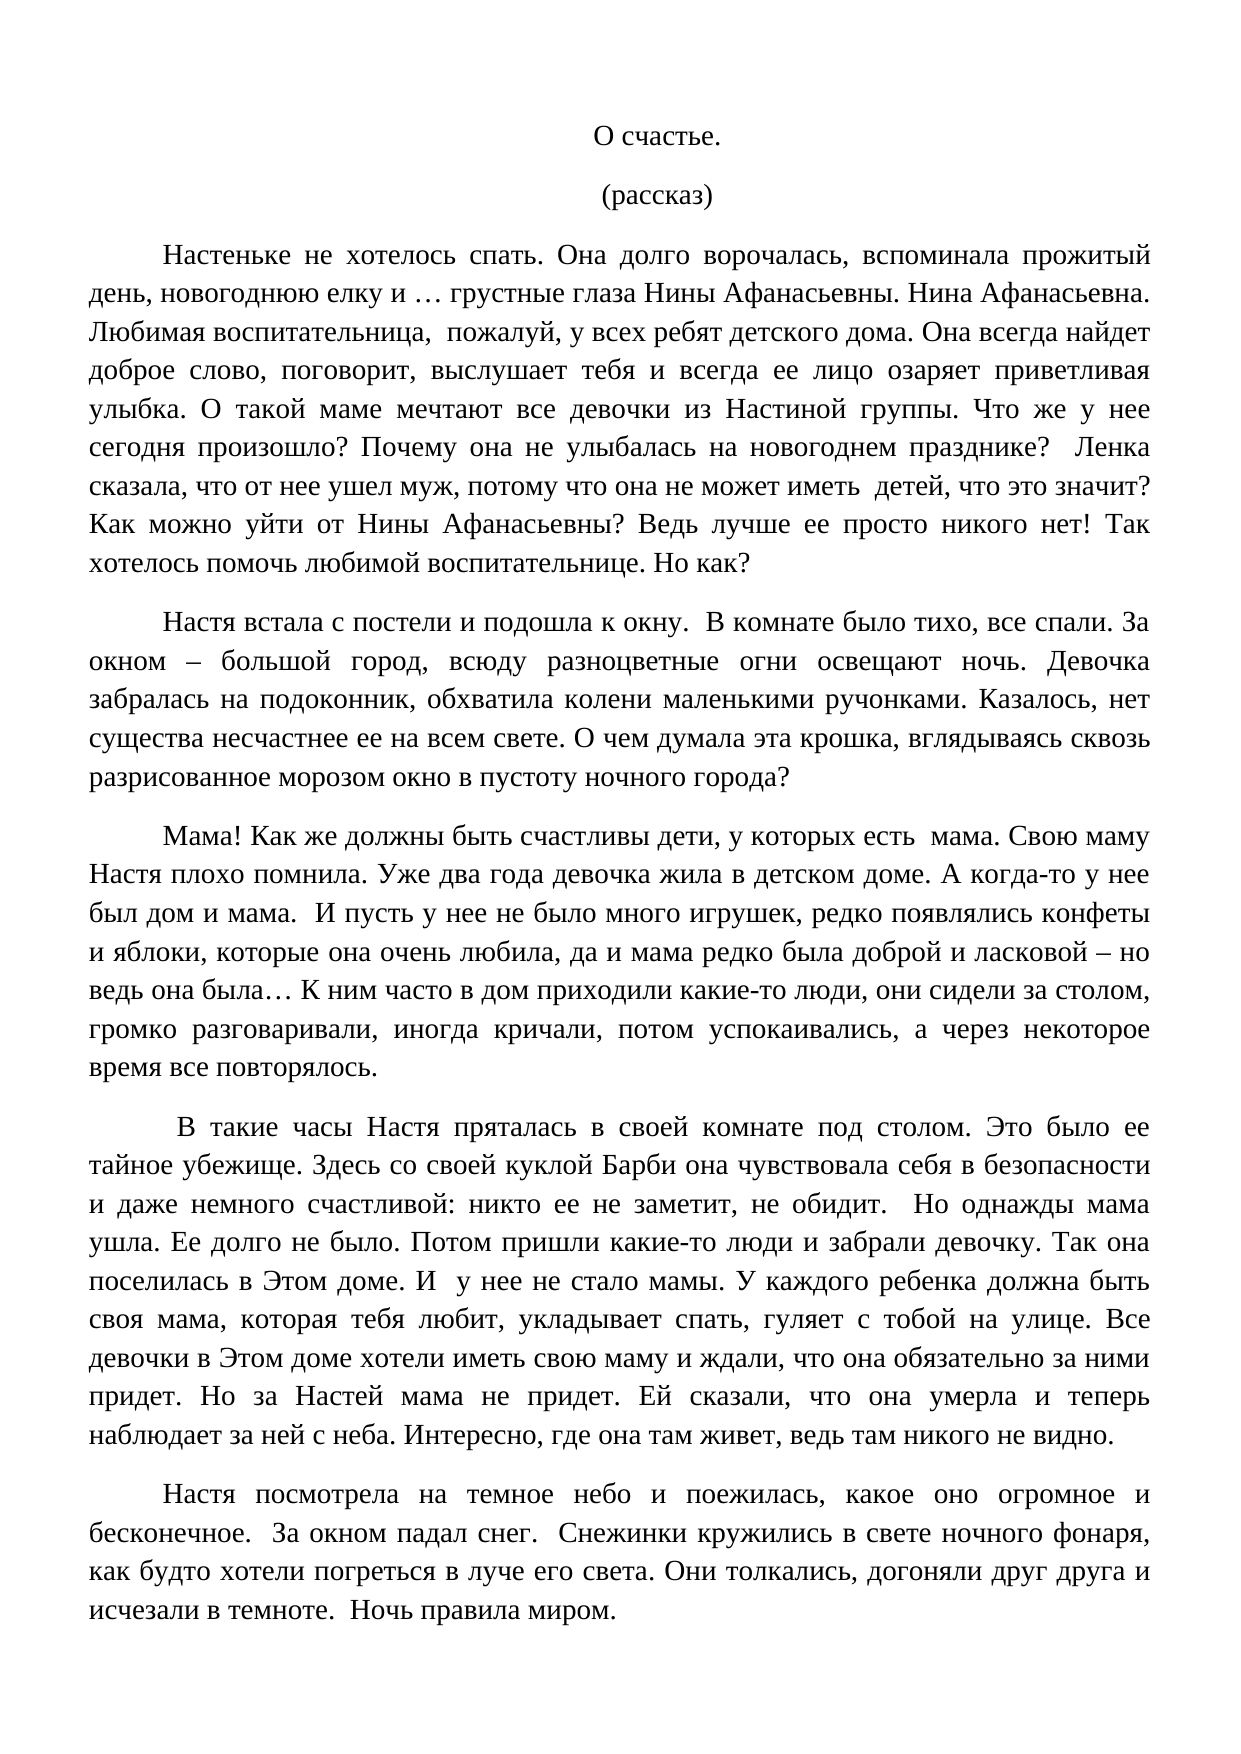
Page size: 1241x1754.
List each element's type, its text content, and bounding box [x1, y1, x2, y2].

text Настя встала с постели и подошла к окну. В комнате было тихо, все спали. За окном – большой город, всюду разноцветные огни освещают ночь. Девочка забралась на подоконник, обхватила колени маленькими ручонками. Казалось, нет существа несчастнее ее на всем свете. О чем думала эта крошка, вглядываясь сквозь разрисованное морозом окно в пустоту ночного города? [89, 604, 1152, 792]
text Мама! Как же должны быть счастливы дети, у которых есть мама. Свою маму Настя плохо помнила. Уже два года девочка жила в детском доме. А когда-то у нее был дом и мама. И пусть у нее не было много игрушек, редко появлялись конфеты и яблоки, которые она очень любила, да и мама редко была доброй и ласковой – но ведь она была… К ним часто в дом приходили какие-то люди, они сидели за столом, громко разговаривали, иногда кричали, потом успокаивались, а через некоторое время все повторялось. [89, 818, 1152, 1083]
text Настеньке не хотелось спать. Она долго ворочалась, вспоминала прожитый день, новогоднюю елку и … грустные глаза Нины Афанасьевны. Нина Афанасьевна. Любимая воспитательница, пожалуй, у всех ребят детского дома. Она всегда найдет доброе слово, поговорит, выслушает тебя и всегда ее лицо озаряет приветливая улыбка. О такой маме мечтают все девочки из Настиной группы. Что же у нее сегодня произошло? Почему она не улыбалась на новогоднем празднике? Ленка сказала, что от нее ушел муж, потому что она не может иметь детей, что это значит? Как можно уйти от Нины Афанасьевны? Ведь лучше ее просто никого нет! Так хотелось помочь любимой воспитательнице. Но как? [89, 237, 1152, 579]
text Настя посмотрела на темное небо и поежилась, какое оно огромное и бесконечное. За окном падал снег. Снежинки кружились в свете ночного фонаря, как будто хотели погреться в луче его света. Они толкались, догоняли друг друга и исчезали в темноте. Ночь правила миром. [89, 1476, 1152, 1626]
text В такие часы Настя пряталась в своей комнате под столом. Это было ее тайное убежище. Здесь со своей куклой Барби она чувствовала себя в безопасности и даже немного счастливой: никто ее не заметит, не обидит. Но однажды мама ушла. Ее долго не было. Потом пришли какие-то люди и забрали девочку. Так она поселилась в Этом доме. И у нее не стало мамы. У каждого ребенка должна быть своя мама, которая тебя любит, укладывает спать, гуляет с тобой на улице. Все девочки в Этом доме хотели иметь свою маму и ждали, что она обязательно за ними придет. Но за Настей мама не придет. Ей сказали, что она умерла и теперь наблюдает за ней с неба. Интересно, где она там живет, ведь там никого не видно. [89, 1109, 1152, 1451]
text О счастье. [89, 118, 1152, 152]
text (рассказ) [89, 177, 1152, 211]
